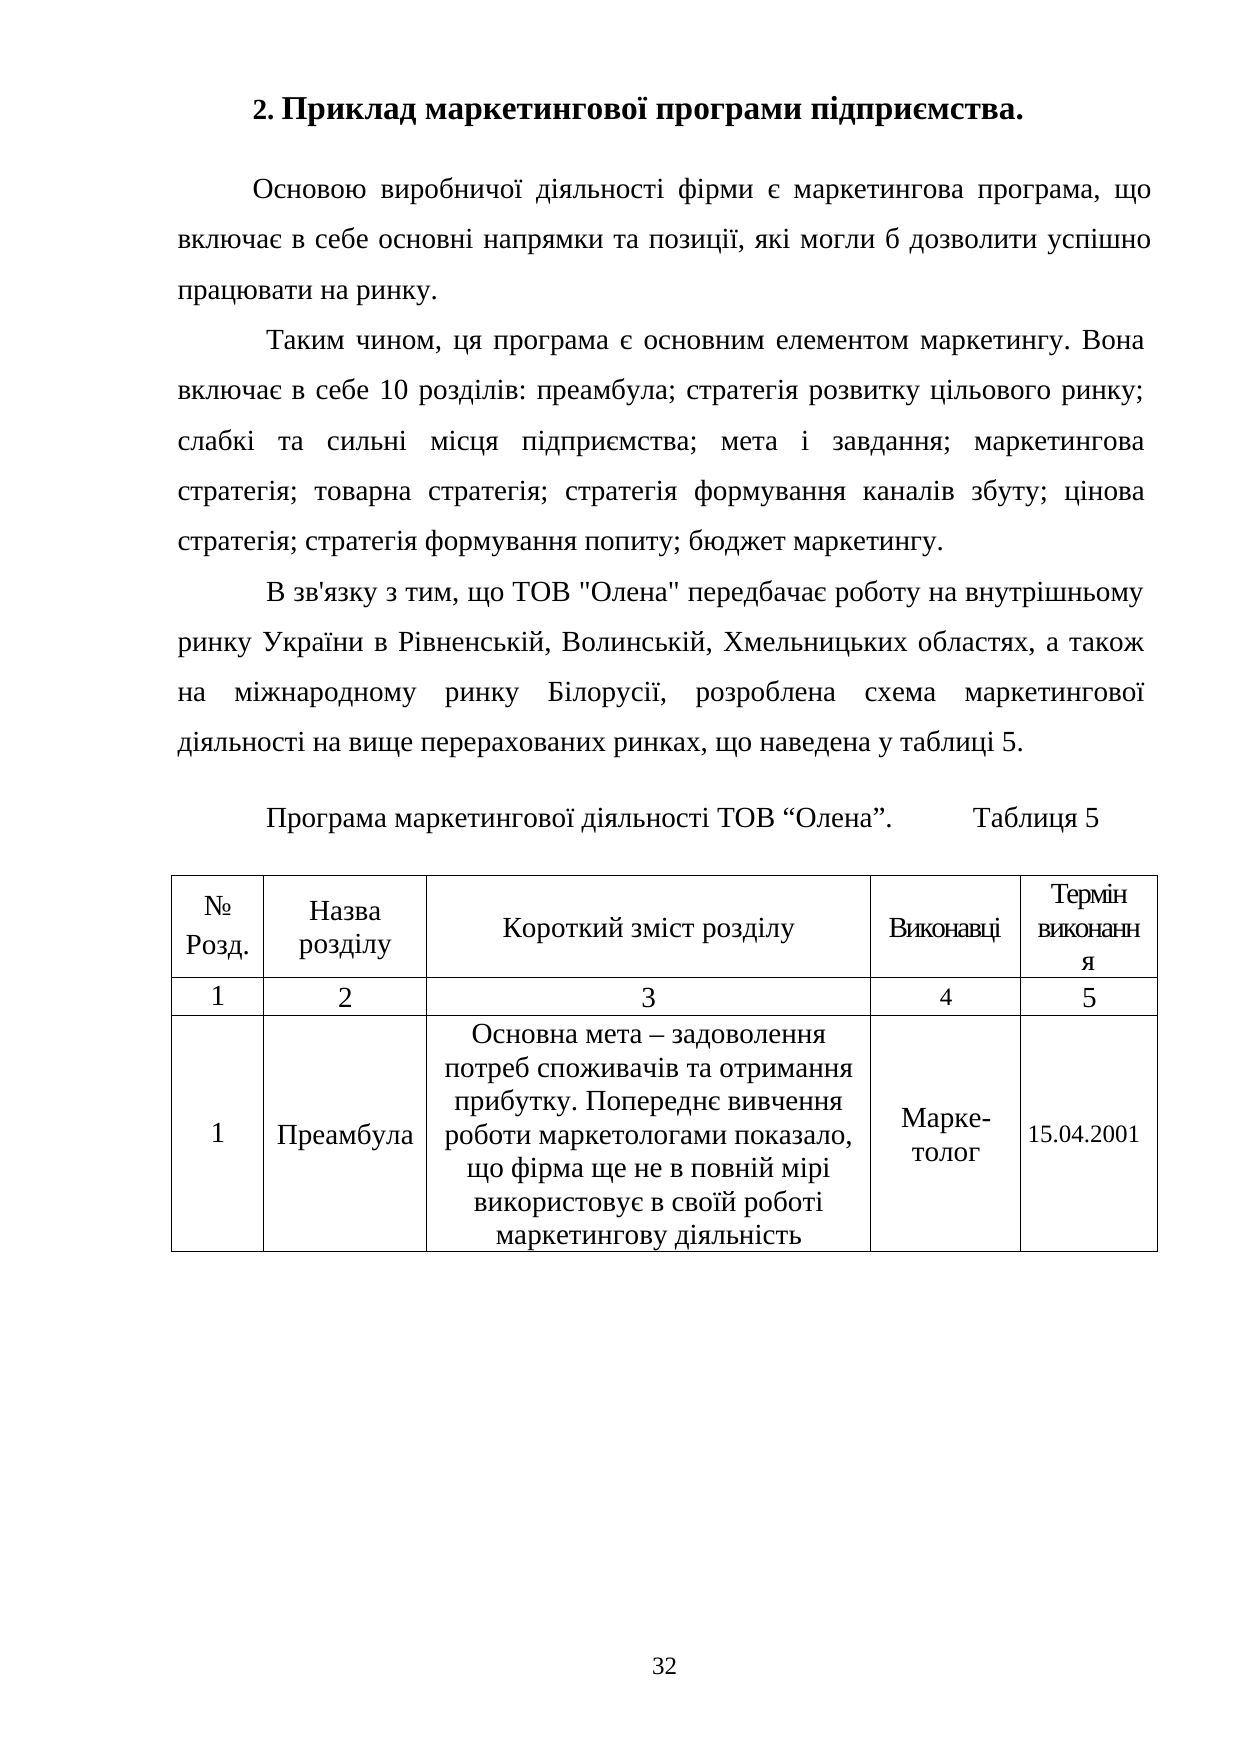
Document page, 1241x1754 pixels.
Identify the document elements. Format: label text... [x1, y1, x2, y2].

table_cell 4 [871, 978, 1020, 1015]
table_cell 1 [172, 978, 263, 1015]
table_header Назва розділу [264, 876, 426, 977]
table_cell 5 [1021, 978, 1157, 1015]
table_header Короткий зміст розділу [427, 876, 870, 977]
text Основою виробничої діяльності фірми є маркетингова програма, що включає в себе основні напрямки та позиції, які могли б дозволити успішно працювати на ринку. [177, 171, 1152, 305]
table_cell 1 [172, 1016, 263, 1251]
table_cell 3 [427, 978, 870, 1015]
text Таким чином, ця програма є основним елементом маркетингу. Вона включає в себе 10 розділів: преамбула; стратегія розвитку цільового ринку; слабкі та сильні місця підприємства; мета і завдання; маркетингова стратегія; товарна стратегія; стратегія формування каналів збуту; цінова стратегія; стратегія формування попиту; бюджет маркетингу. [177, 322, 1145, 557]
table_cell Преамбула [264, 1016, 426, 1251]
text 2. Приклад маркетингової програми підприємства. [177, 89, 1152, 127]
table_cell 15.04.2001 [1021, 1016, 1157, 1251]
table_header Виконавці [871, 876, 1020, 977]
text Програма маркетингової діяльності ТОВ “Олена”. Таблиця 5 [177, 800, 1145, 833]
table_cell 2 [264, 978, 426, 1015]
table_cell Марке-толог [871, 1016, 1020, 1251]
table_header Термін виконання [1021, 876, 1157, 977]
table_cell Основна мета – задоволення потреб споживачів та отримання прибутку. Попереднє вивчення роботи маркетологами показало, що фірма ще не в повній мірі використовує в своїй роботі маркетингову діяльність [427, 1016, 870, 1251]
table_header № Розд. [172, 876, 263, 977]
text В зв'язку з тим, що ТОВ "Олена" передбачає роботу на внутрішньому ринку України в Рівненській, Волинській, Хмельницьких областях, а також на міжнародному ринку Білорусії, розроблена схема маркетингової діяльності на вище перерахованих ринках, що наведена у таблиці 5. [177, 574, 1145, 758]
